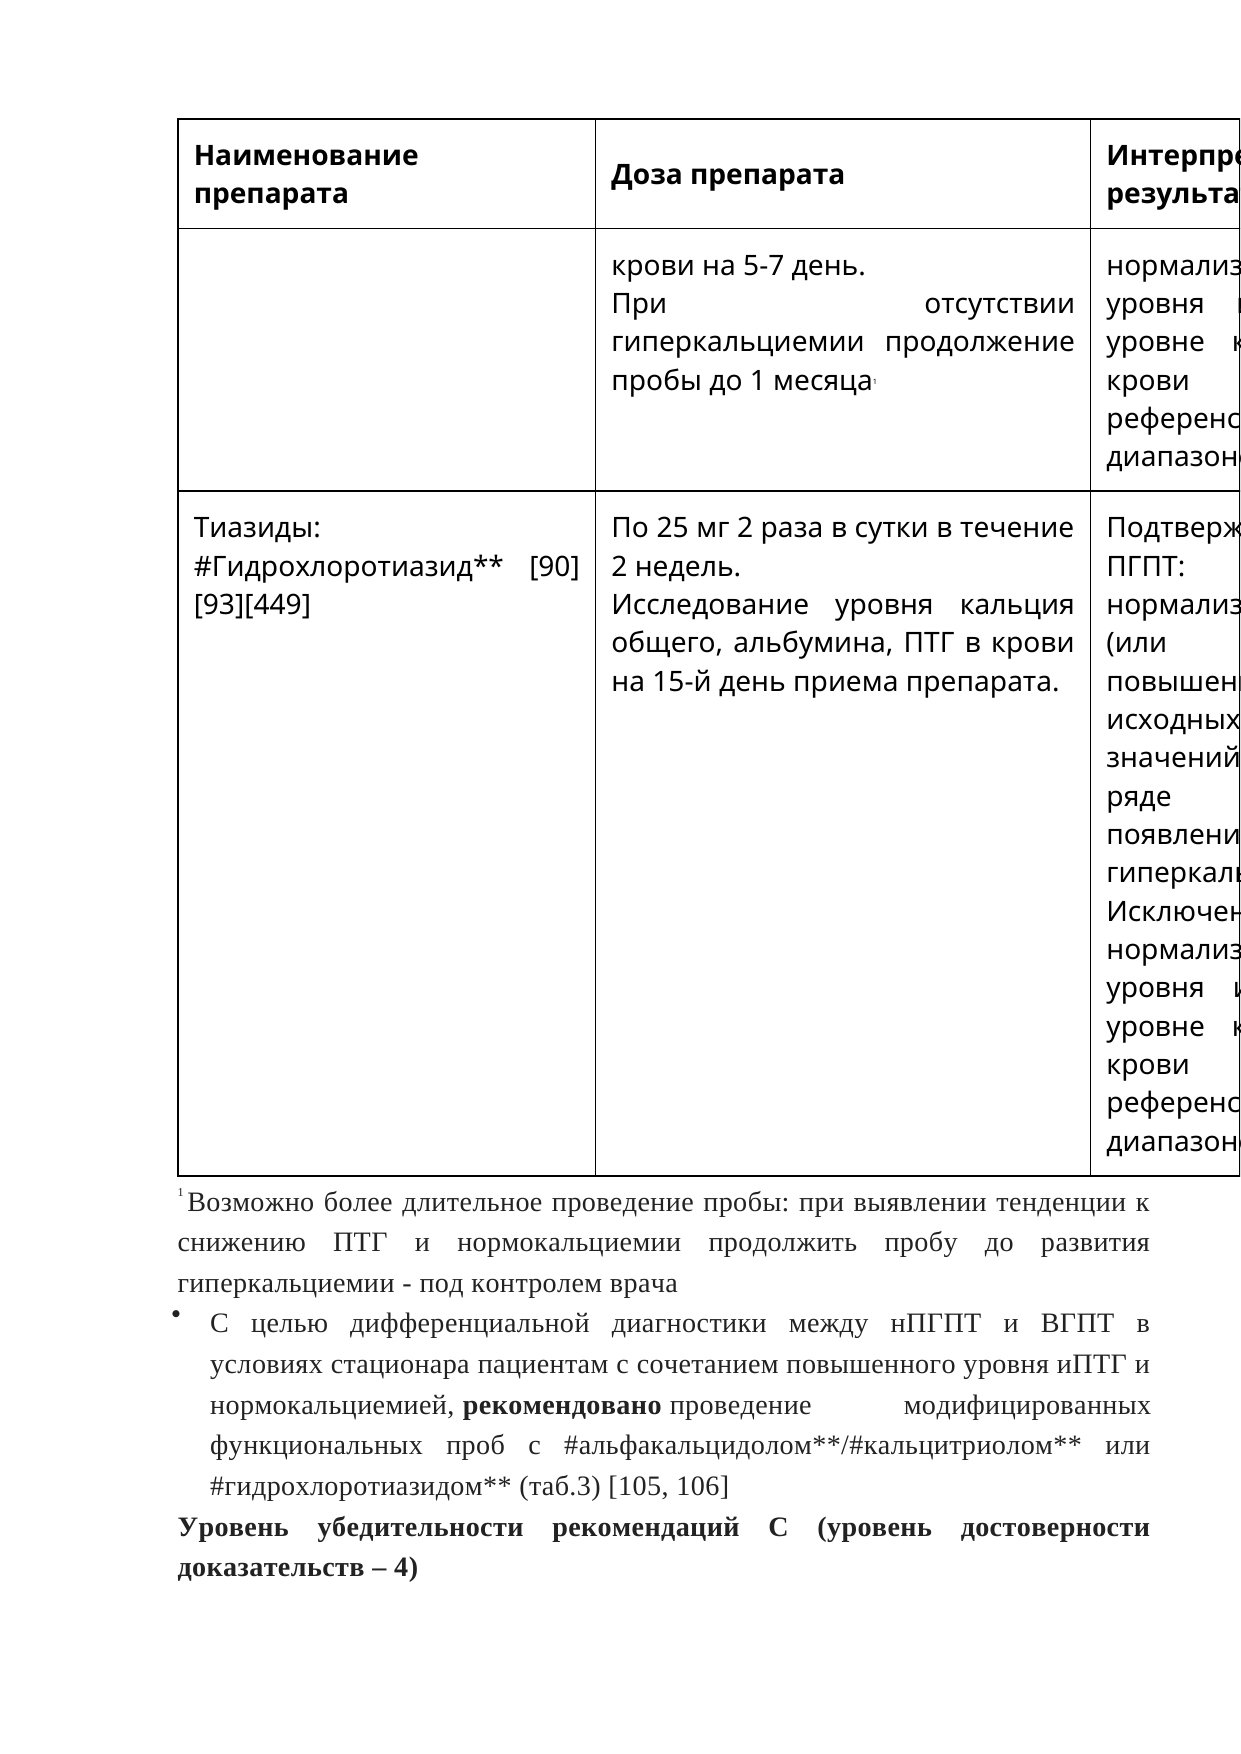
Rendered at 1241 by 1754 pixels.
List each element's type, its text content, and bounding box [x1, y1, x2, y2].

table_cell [596, 229, 1090, 490]
text Уровень убедительности рекомендаций С (уровень достоверности доказательств – 4) [177, 1501, 1152, 1583]
table_cell Подтверждение ПГПТ: отсутствие нормализации иПТГ (или его повышение от исходных значений) и/или в ряде случаев появление гиперкальциемии. Исключение ПГПТ: нормализация уровня иПТГ при уровне кальция в крови в референсном диапазоне. [1091, 492, 1239, 1175]
table_header Доза препарата [596, 120, 1090, 228]
table_header Интерпретация результатов [1091, 120, 1239, 228]
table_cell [179, 229, 595, 490]
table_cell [1091, 229, 1239, 490]
text 1 Возможно более длительное проведение пробы: при выявлении тенденции к снижению ПТГ и нормокальциемии продолжить пробу до развития гиперкальциемии - под контролем врача [177, 1177, 1152, 1298]
table_cell По 25 мг 2 раза в сутки в течение 2 недель. Исследование уровня кальция общего, альбумина, ПТГ в крови на 15-й день приема препарата. [596, 492, 1090, 1175]
table_header Наименование препарата [179, 120, 595, 228]
table_cell Тиазиды: #Гидрохлоротиазид** [90][93][449] [179, 492, 595, 1175]
list С целью дифференциальной диагностики между нПГПТ и ВГПТ в условиях стационара пациентам с сочетанием повышенного уровня иПТГ и нормокальциемией, рекомендовано проведение модифицированных функциональных проб с #альфакальцидолом**/#кальцитриолом** или #гидрохлоротиазидом** (таб.3) [105, 106] [172, 1298, 1152, 1501]
